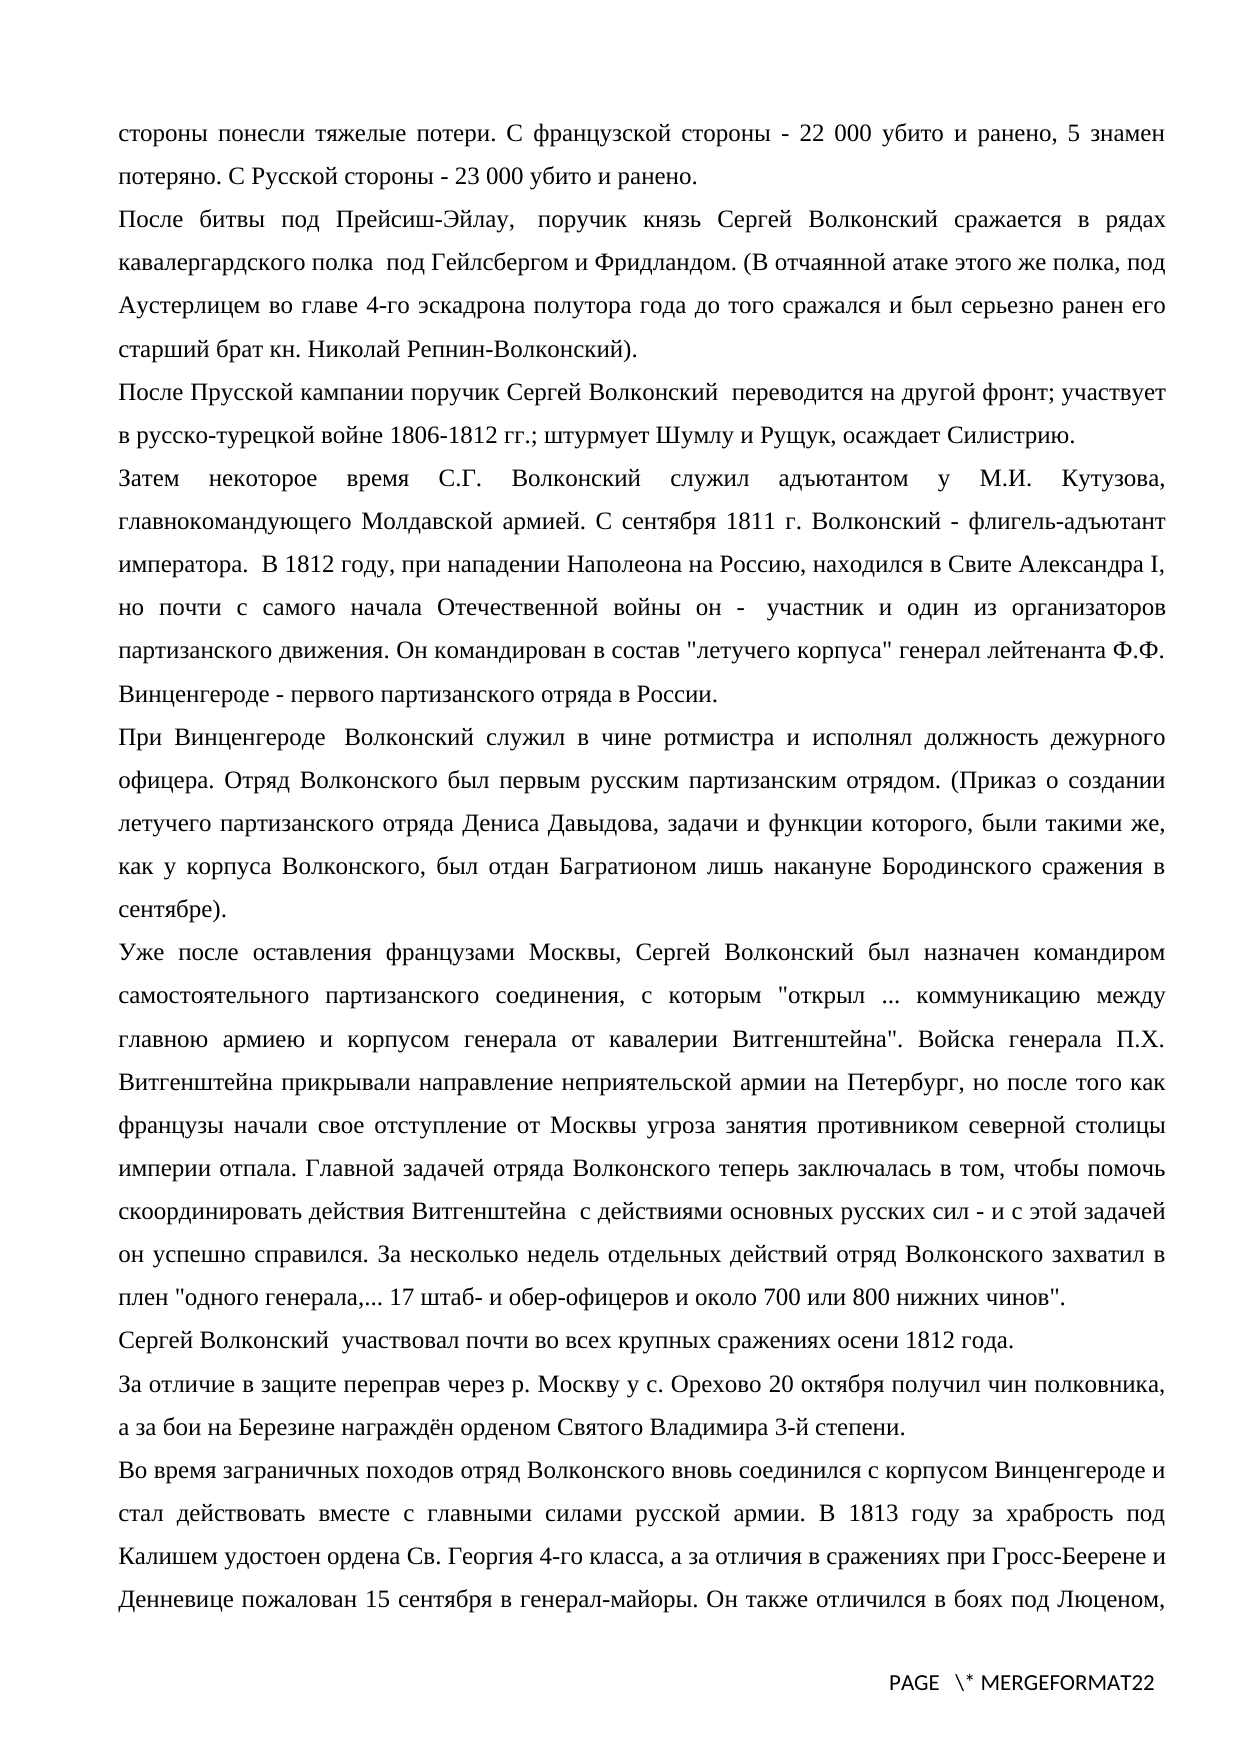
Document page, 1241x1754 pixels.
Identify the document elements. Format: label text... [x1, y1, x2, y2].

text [118, 118, 1167, 190]
text Сергей Волконский участвовал почти во всех крупных сражениях осени 1812 года. [118, 1326, 1167, 1354]
text За отличие в защите переправ через р. Москву у с. Орехово 20 октября получил чин полковника, а за бои на Березине награждён орденом Святого Владимира 3-й степени. [118, 1369, 1167, 1441]
text После битвы под Прейсиш-Эйлау, поручик князь Сергей Волконский сражается в рядах кавалергардского полка под Гейлсбергом и Фридландом. (В отчаянной атаке этого же полка, под Аустерлицем во главе 4-го эскадрона полутора года до того сражался и был серьезно ранен его старший брат кн. Николай Репнин-Волконский). [118, 204, 1167, 362]
text Затем некоторое время С.Г. Волконский служил адъютантом у М.И. Кутузова, главнокомандующего Молдавской армией. С сентября 1811 г. Волконский - флигель-адъютант императора. В 1812 году, при нападении Наполеона на Россию, находился в Свите Александра I, но почти с самого начала Отечественной войны он - участник и один из организаторов партизанского движения. Он командирован в состав "летучего корпуса" генерал лейтенанта Ф.Ф. Винценгероде - первого партизанского отряда в России. [118, 463, 1167, 707]
text Уже после оставления французами Москвы, Сергей Волконский был назначен командиром самостоятельного партизанского соединения, с которым "открыл ... коммуникацию между главною армиею и корпусом генерала от кавалерии Витгенштейна". Войска генерала П.Х. Витгенштейна прикрывали направление неприятельской армии на Петербург, но после того как французы начали свое отступление от Москвы угроза занятия противником северной столицы империи отпала. Главной задачей отряда Волконского теперь заключалась в том, чтобы помочь скоординировать действия Витгенштейна с действиями основных русских сил - и с этой задачей он успешно справился. За несколько недель отдельных действий отряд Волконского захватил в плен "одного генерала,... 17 штаб- и обер-офицеров и около 700 или 800 нижних чинов". [118, 937, 1167, 1311]
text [118, 1455, 1167, 1613]
text При Винценгероде Волконский служил в чине ротмистра и исполнял должность дежурного офицера. Отряд Волконского был первым русским партизанским отрядом. (Приказ о создании летучего партизанского отряда Дениса Давыдова, задачи и функции которого, были такими же, как у корпуса Волконского, был отдан Багратионом лишь накануне Бородинского сражения в сентябре). [118, 722, 1167, 923]
text После Прусской кампании поручик Сергей Волконский переводится на другой фронт; участвует в русско-турецкой войне 1806-1812 гг.; штурмует Шумлу и Рущук, осаждает Силистрию. [118, 377, 1167, 449]
